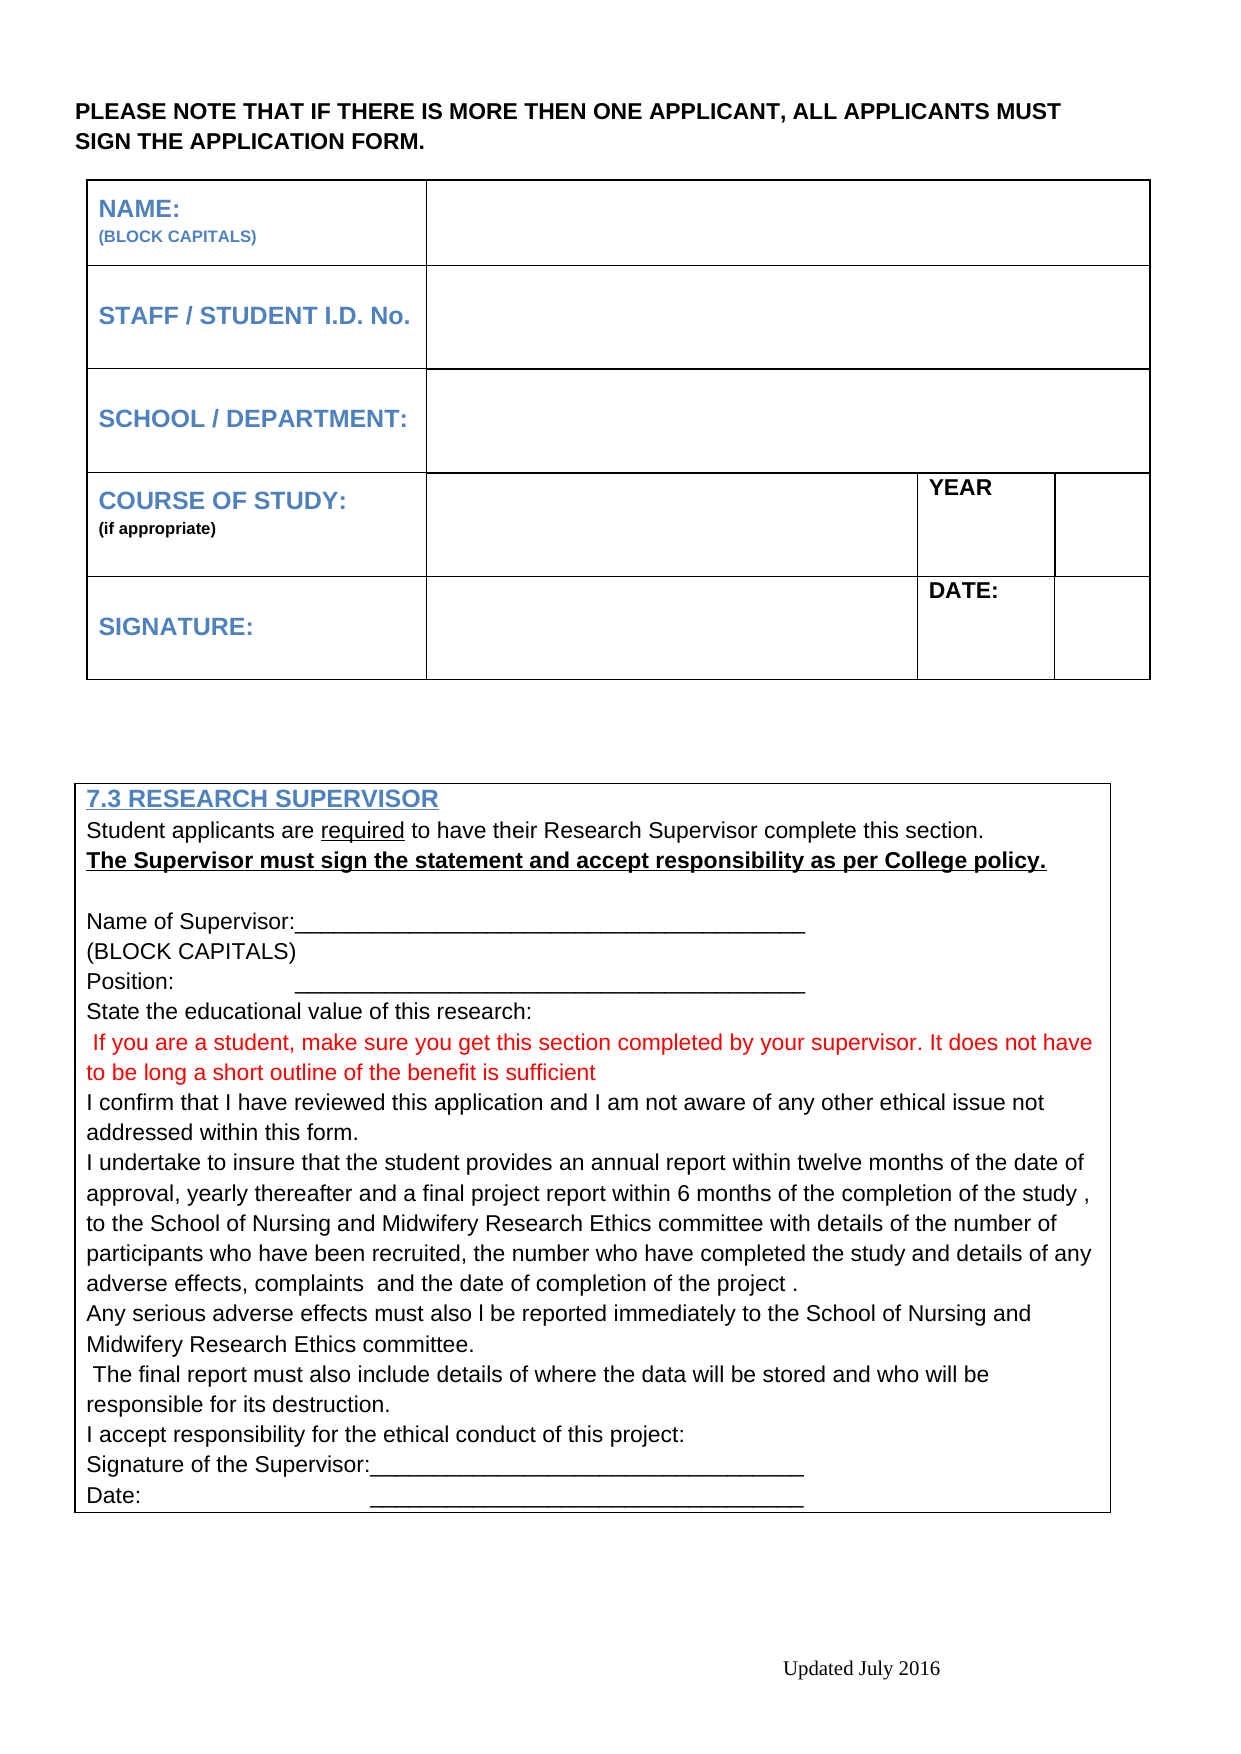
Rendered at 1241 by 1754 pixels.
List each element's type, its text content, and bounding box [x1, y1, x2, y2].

table_cell [427, 474, 917, 576]
table_cell STAFF / STUDENT I.D. No. [88, 266, 426, 368]
table_header NAME: (BLOCK CAPITALS) [88, 181, 426, 265]
table_cell [427, 577, 917, 679]
table_cell [427, 266, 1149, 368]
table_cell SIGNATURE: [88, 577, 426, 679]
table_cell YEAR [918, 474, 1054, 576]
table_cell SCHOOL / DEPARTMENT: [88, 369, 426, 472]
table_cell [1056, 474, 1149, 576]
table_cell [1055, 577, 1149, 679]
table_cell COURSE OF STUDY: (if appropriate) [88, 473, 426, 576]
table_header 7.3 RESEARCH SUPERVISOR Student applicants are required to have their Research Supervisor complete this section. The Supervisor must sign the statement and accept responsibility as per College policy. Name of Supervisor:________________________________________ (BLOCK CAPITALS) Position: ________________________________________ State the educational value of this research: If you are a student, make sure you get this section completed by your supervisor. It does not have to be long a short outline of the benefit is sufficient I confirm that I have reviewed this application and I am not aware of any other ethical issue not addressed within this form. I undertake to insure that the student provides an annual report within twelve months of the date of approval, yearly thereafter and a final project report within 6 months of the completion of the study , to the School of Nursing and Midwifery Research Ethics committee with details of the number of participants who have been recruited, the number who have completed the study and details of any adverse effects, complaints and the date of completion of the project . Any serious adverse effects must also l be reported immediately to the School of Nursing and Midwifery Research Ethics committee. The final report must also include details of where the data will be stored and who will be responsible for its destruction. I accept responsibility for the ethical conduct of this project: Signature of the Supervisor:__________________________________ Date: __________________________________ [76, 784, 1110, 1512]
table_cell [427, 370, 1149, 472]
table_header [427, 181, 1149, 265]
text PLEASE NOTE THAT IF THERE IS MORE THEN ONE APPLICANT, ALL APPLICANTS MUST SIGN THE APPLICATION FORM. [75, 98, 1093, 154]
table_cell DATE: [918, 577, 1054, 679]
